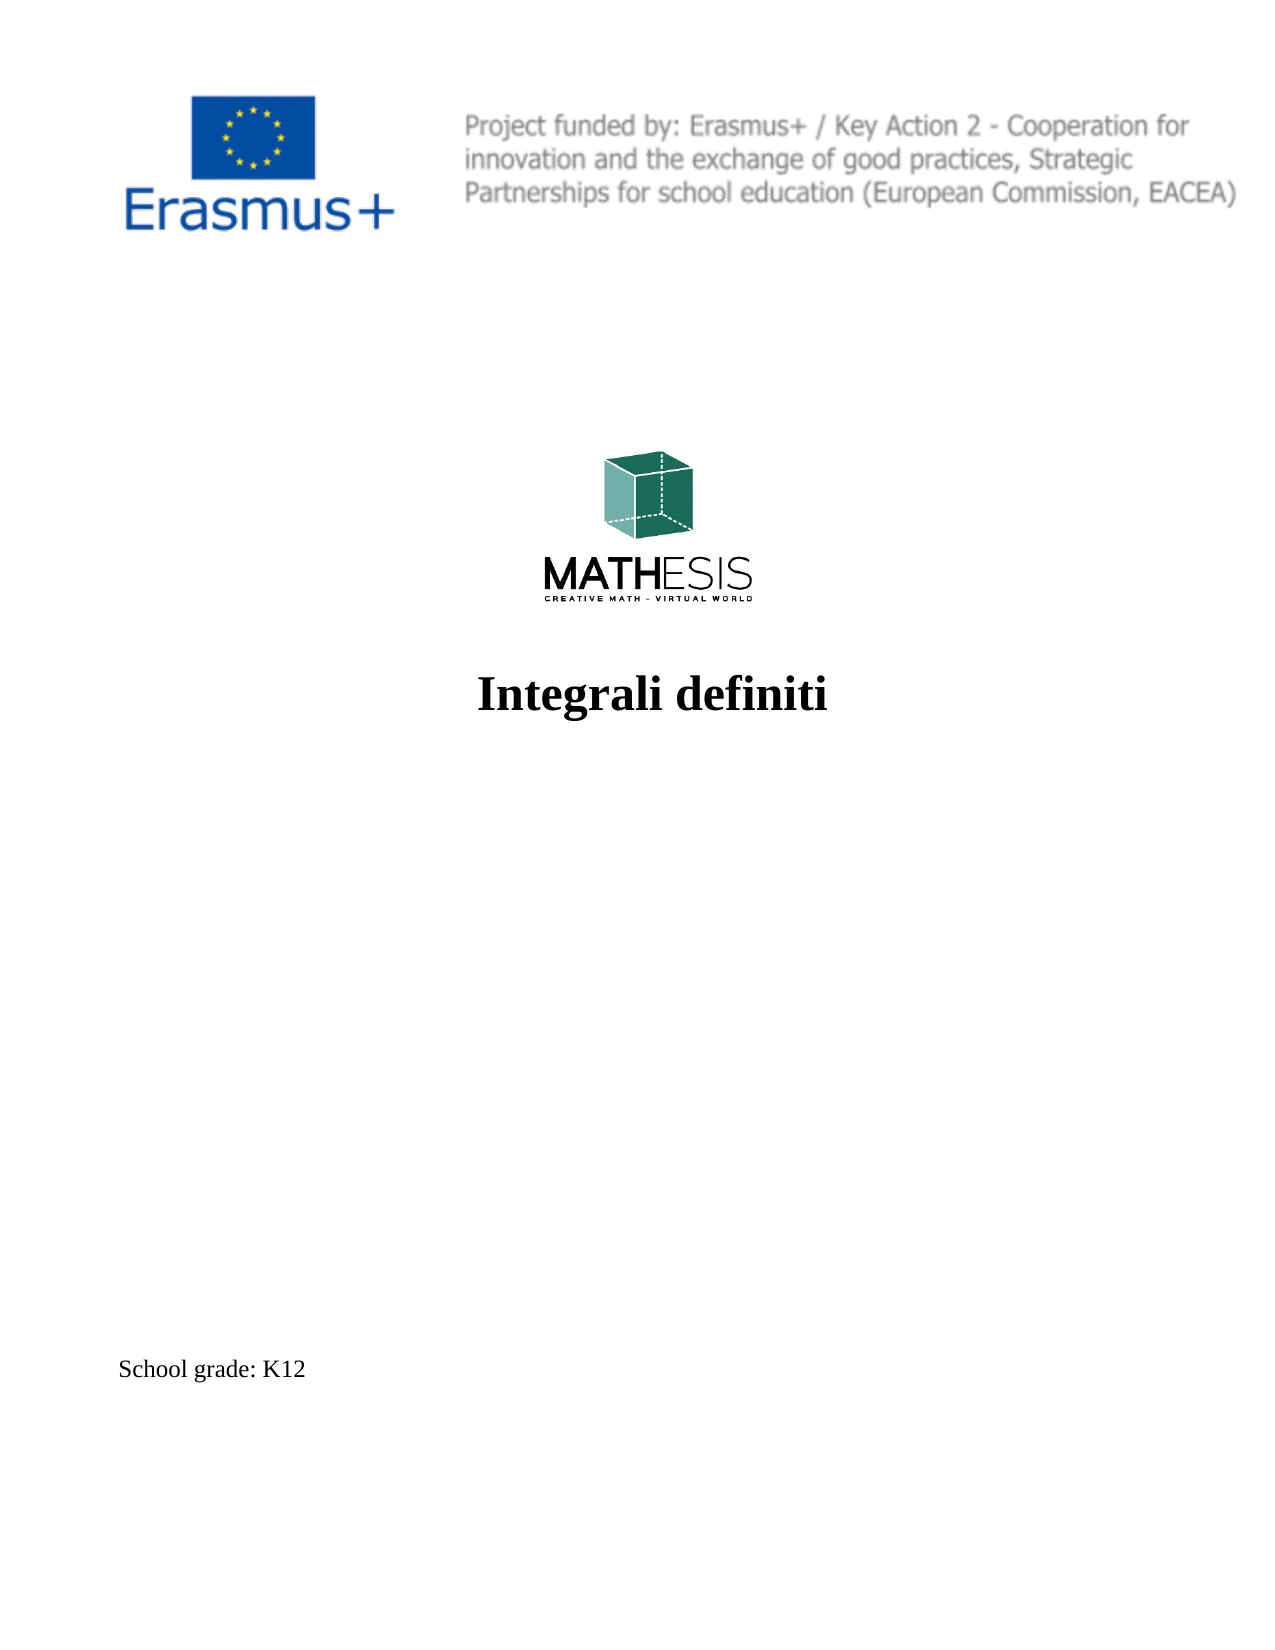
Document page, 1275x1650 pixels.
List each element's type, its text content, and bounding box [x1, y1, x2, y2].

text Integrali definiti [118, 664, 1186, 721]
picture [485, 413, 819, 664]
text School grade: K12 [118, 1354, 1186, 1383]
picture [117, 73, 399, 234]
picture [455, 102, 1244, 214]
